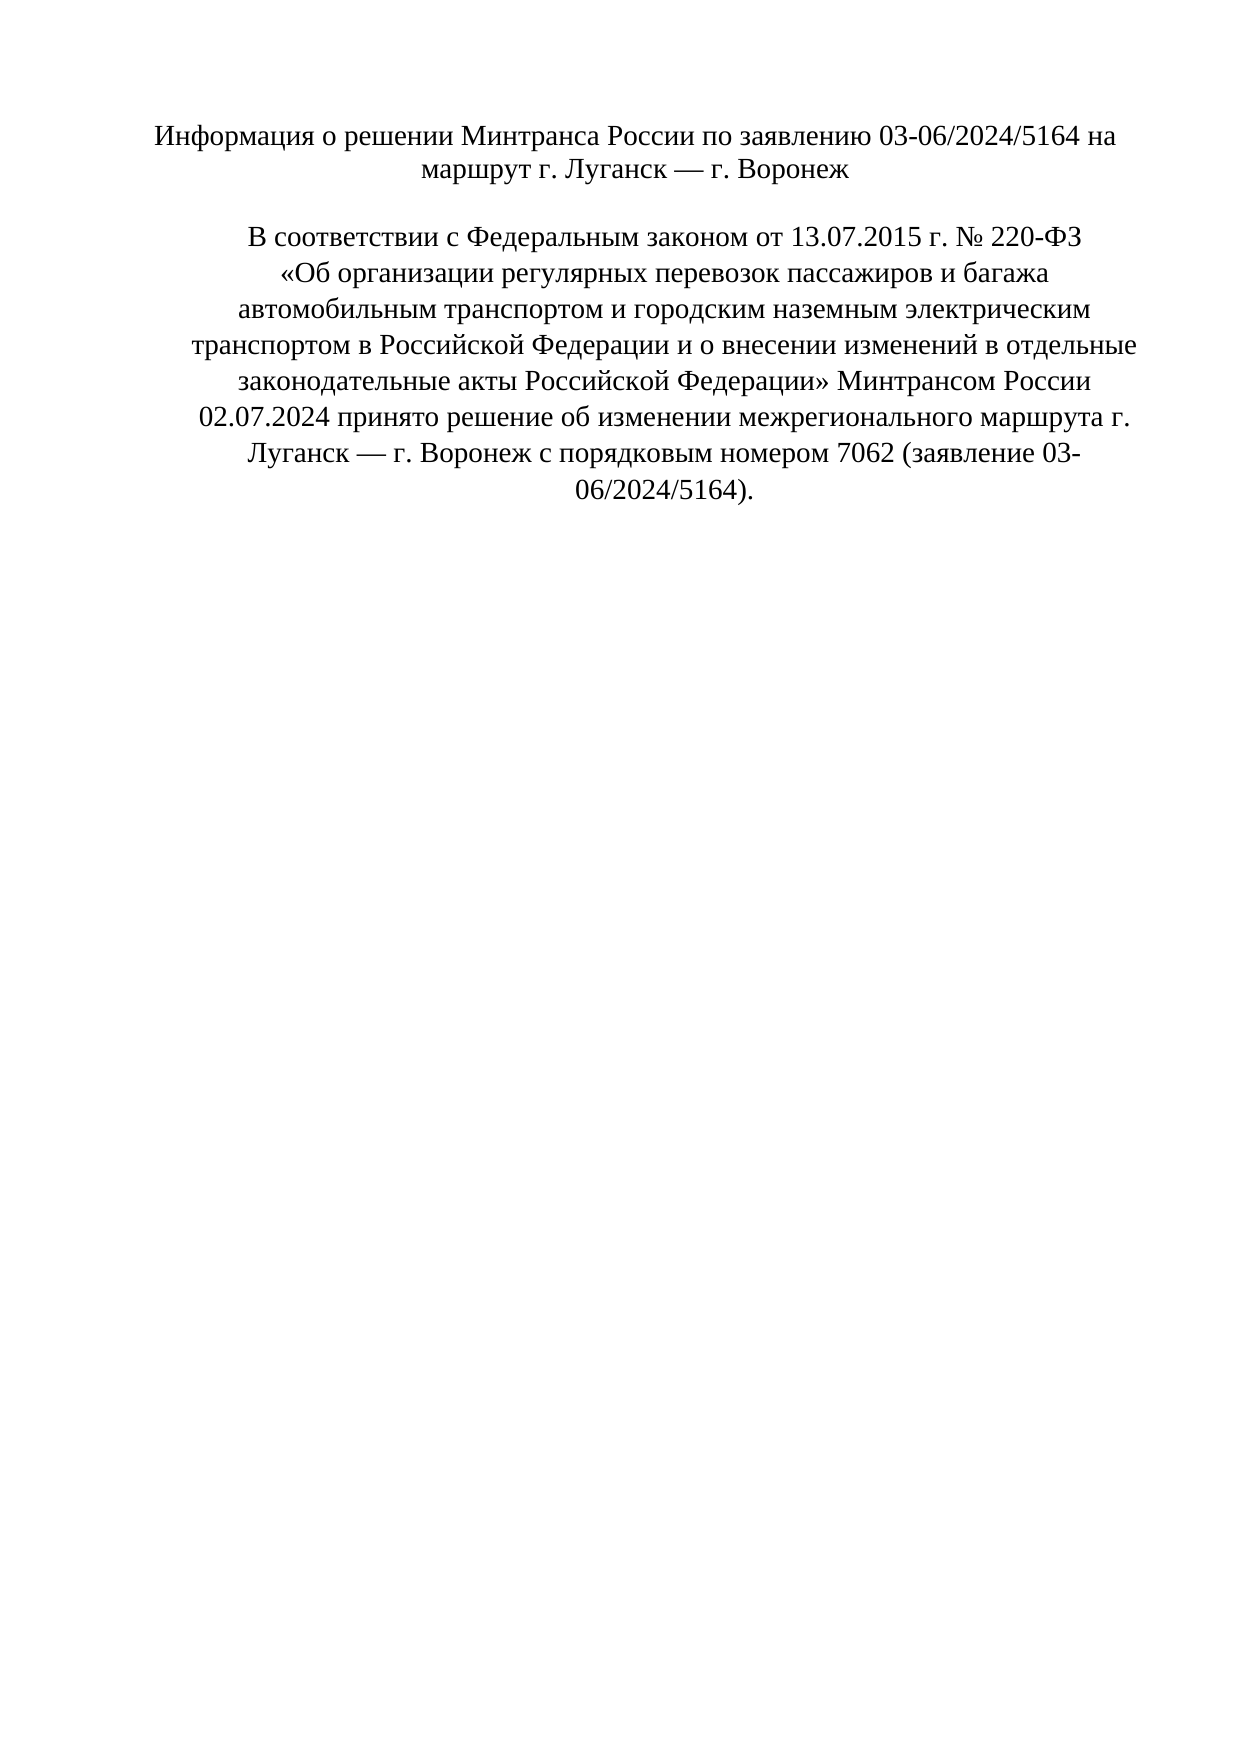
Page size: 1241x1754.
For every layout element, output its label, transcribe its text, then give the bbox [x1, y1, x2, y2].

text В соответствии с Федеральным законом от 13.07.2015 г. № 220-ФЗ «Об организации регулярных перевозок пассажиров и багажа автомобильным транспортом и городским наземным электрическим транспортом в Российской Федерации и о внесении изменений в отдельные законодательные акты Российской Федерации» Минтрансом России 02.07.2024 принято решение об изменении межрегионального маршрута г. Луганск — г. Воронеж с порядковым номером 7062 (заявление 03-06/2024/5164). [177, 219, 1152, 505]
text Информация о решении Минтранса России по заявлению 03-06/2024/5164 на маршрут г. Луганск — г. Воронеж [118, 118, 1152, 185]
